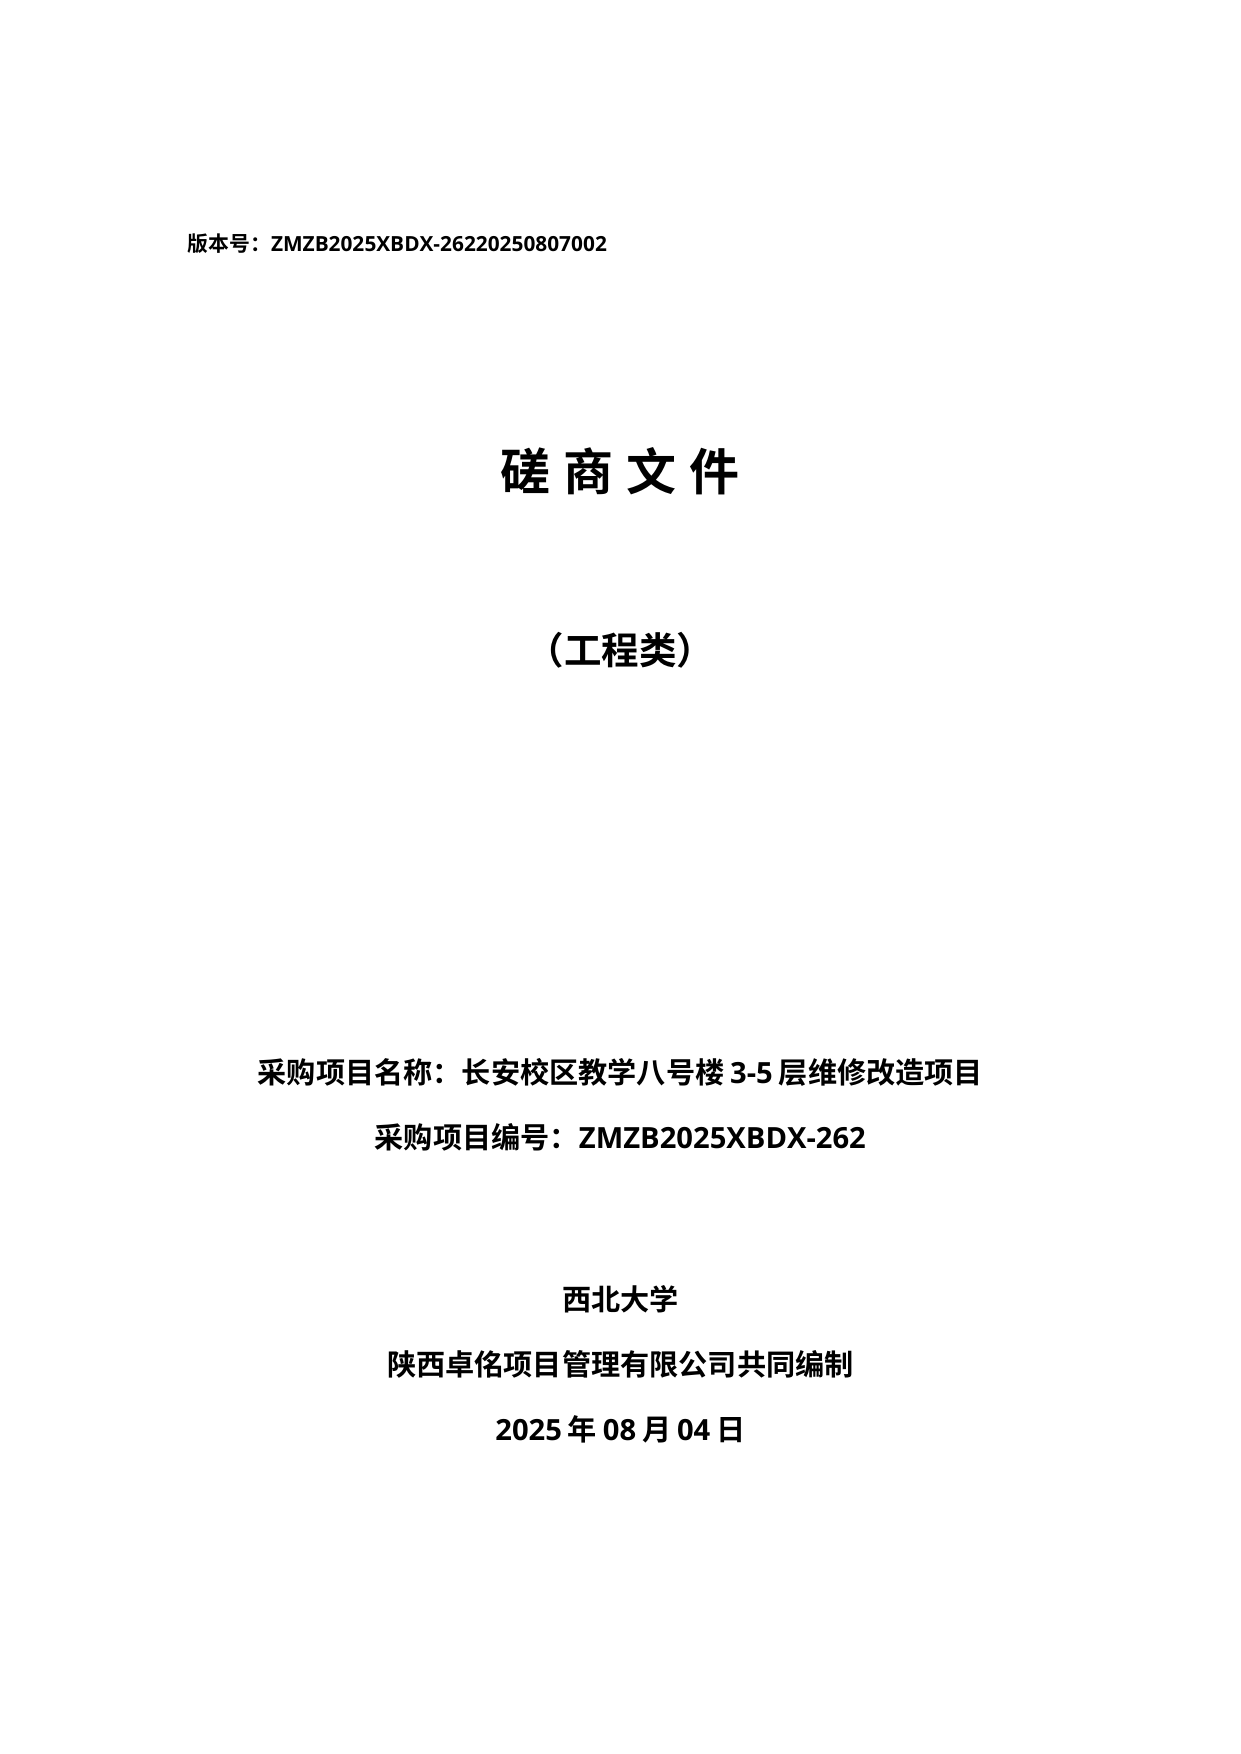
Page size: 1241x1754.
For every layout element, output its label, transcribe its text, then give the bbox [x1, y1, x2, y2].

text 采购项目编号：ZMZB2025XBDX-262 [187, 1104, 1053, 1267]
text 2025年08月04日 [187, 1397, 1053, 1462]
text （工程类） [187, 617, 1053, 1039]
text 西北大学 [187, 1267, 1053, 1332]
text 采购项目名称：长安校区教学八号楼3-5层维修改造项目 [187, 1039, 1053, 1104]
text 陕西卓佲项目管理有限公司共同编制 [187, 1332, 1053, 1397]
text 版本号：ZMZB2025XBDX-26220250807002 [187, 227, 1053, 422]
text 磋 商 文 件 [187, 422, 1053, 617]
